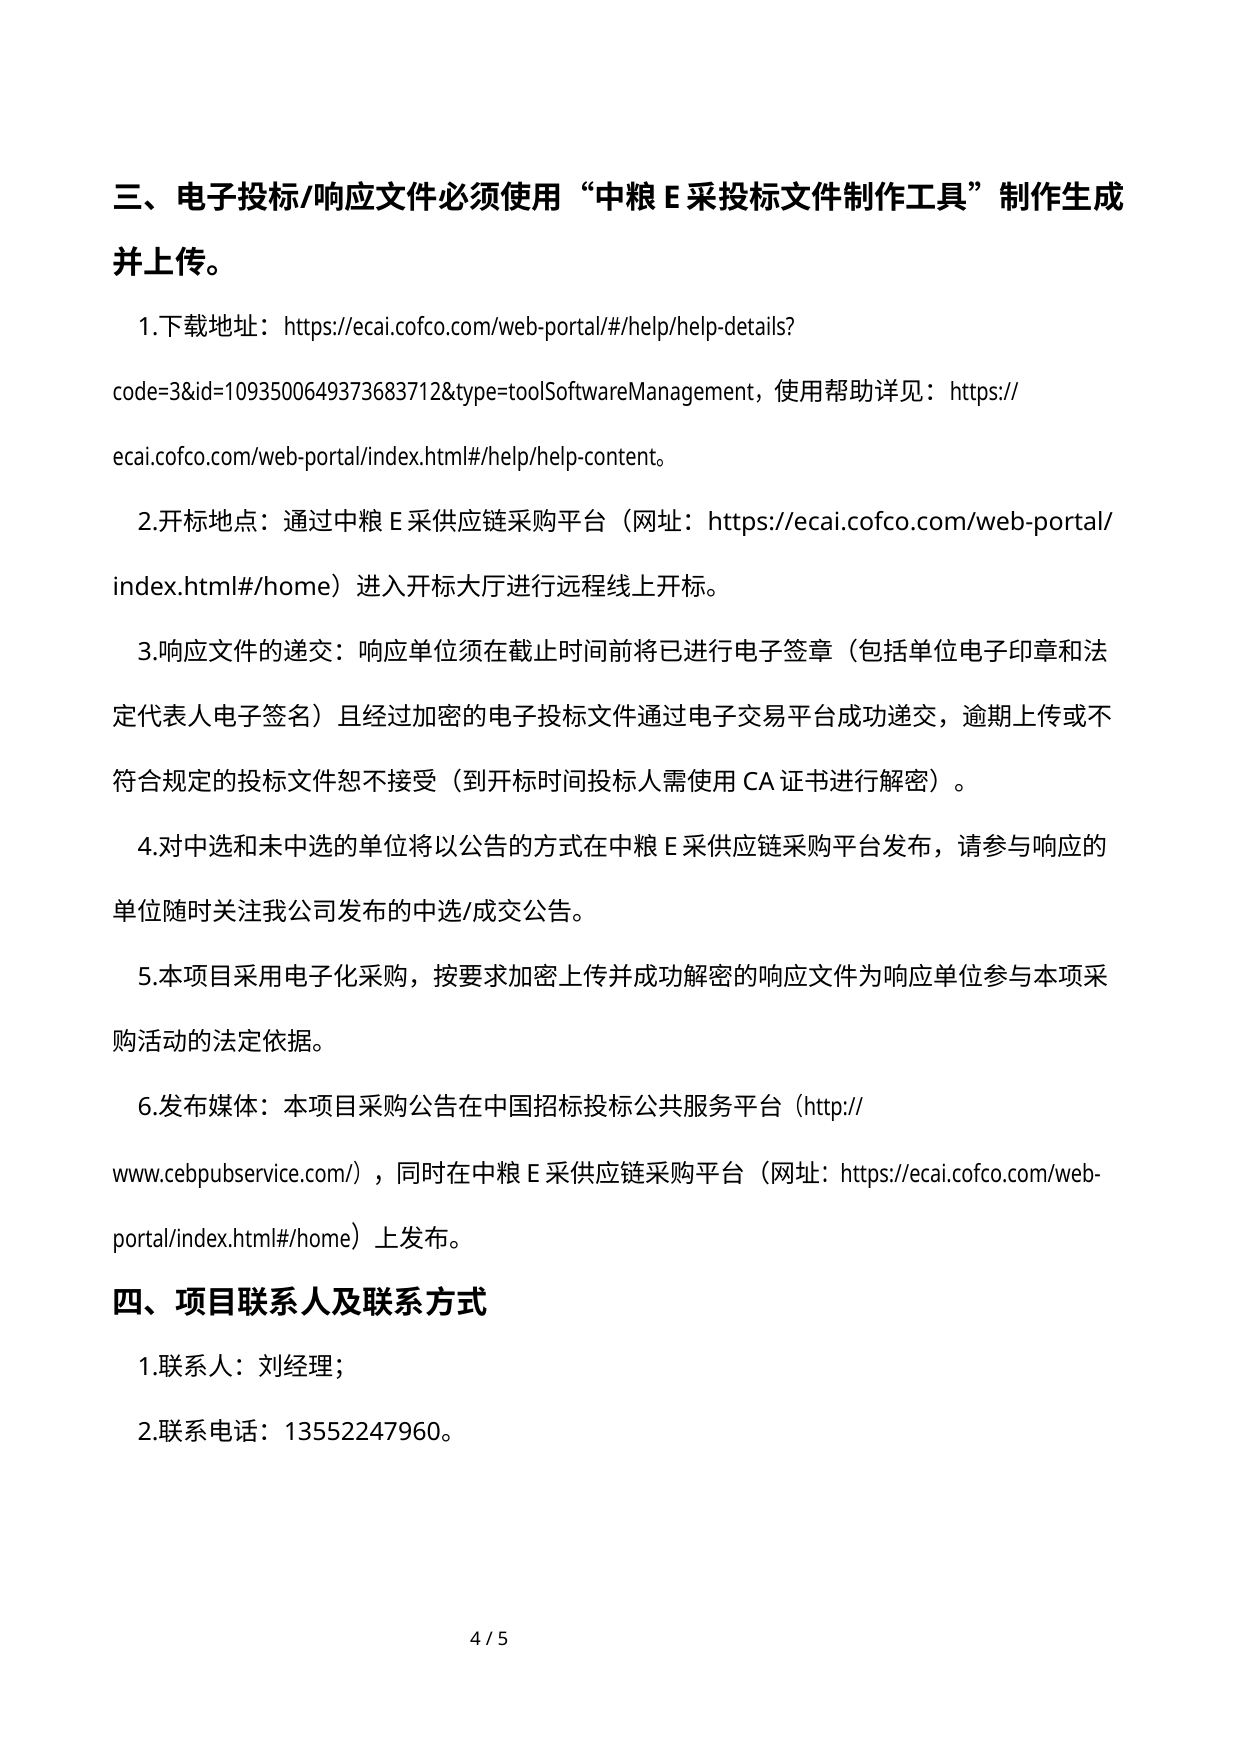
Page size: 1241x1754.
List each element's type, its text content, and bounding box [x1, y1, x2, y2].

text 1.联系人：刘经理； [112, 1332, 1128, 1397]
text 2.联系电话：13552247960。 [112, 1397, 1128, 1462]
text 4.对中选和未中选的单位将以公告的方式在中粮E采供应链采购平台发布，请参与响应的单位随时关注我公司发布的中选/成交公告。 [112, 812, 1128, 942]
text 四、项目联系人及联系方式 [112, 1267, 1128, 1332]
text 2.开标地点：通过中粮E采供应链采购平台（网址：https://ecai.cofco.com/web-portal/index.html#/home）进入开标大厅进行远程线上开标。 [112, 487, 1128, 617]
text 1.下载地址：https://ecai.cofco.com/web-portal/#/help/help-details?code=3&id=1093500649373683712&type=toolSoftwareManagement，使用帮助详见：https://ecai.cofco.com/web-portal/index.html#/help/help-content。 [112, 292, 1128, 487]
text 三、电子投标/响应文件必须使用“中粮E采投标文件制作工具”制作生成并上传。 [112, 162, 1128, 292]
text 5.本项目采用电子化采购，按要求加密上传并成功解密的响应文件为响应单位参与本项采购活动的法定依据。 [112, 942, 1128, 1072]
text 6.发布媒体：本项目采购公告在中国招标投标公共服务平台（http://www.cebpubservice.com/），同时在中粮E采供应链采购平台（网址：https://ecai.cofco.com/web-portal/index.html#/home）上发布。 [112, 1072, 1128, 1267]
text 3.响应文件的递交：响应单位须在截止时间前将已进行电子签章（包括单位电子印章和法定代表人电子签名）且经过加密的电子投标文件通过电子交易平台成功递交，逾期上传或不符合规定的投标文件恕不接受（到开标时间投标人需使用CA证书进行解密）。 [112, 617, 1128, 812]
